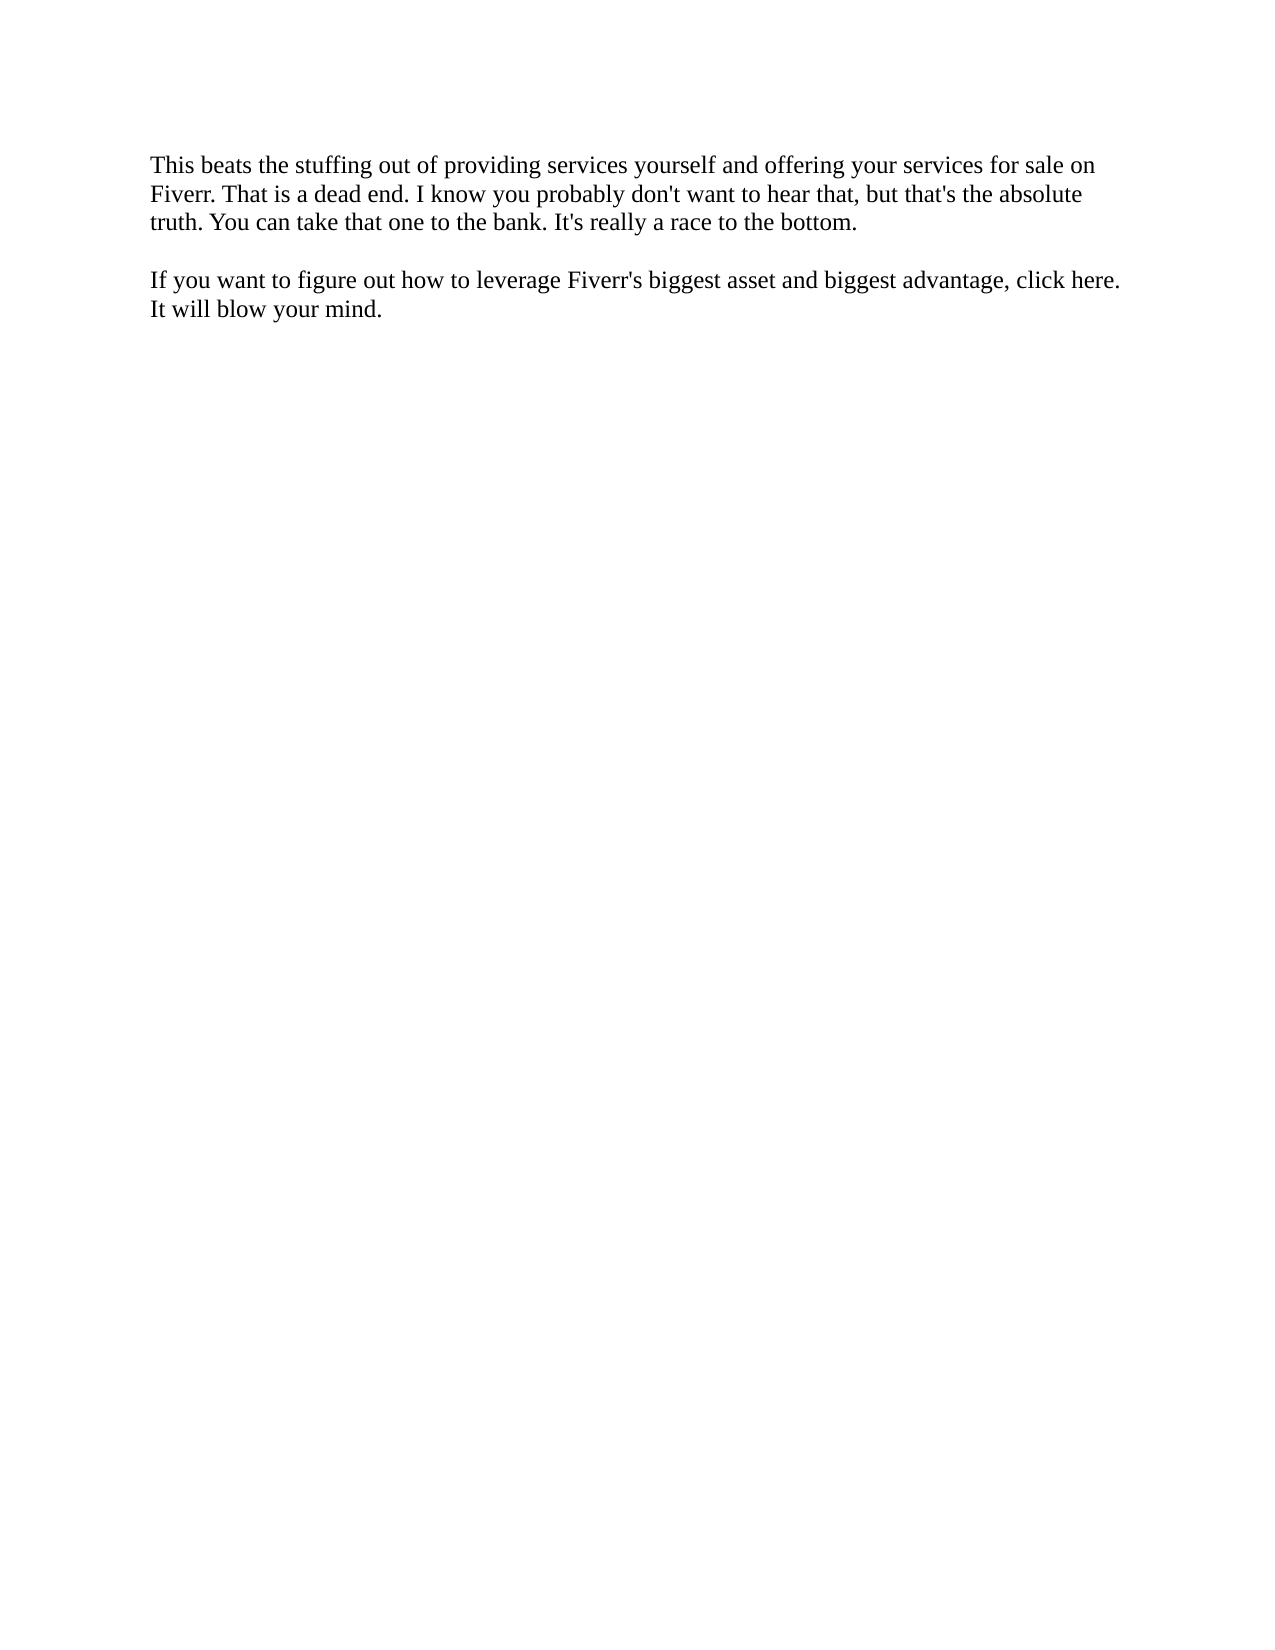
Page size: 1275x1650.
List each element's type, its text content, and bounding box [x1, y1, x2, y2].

text This beats the stuffing out of providing services yourself and offering your services for sale on Fiverr. That is a dead end. I know you probably don't want to hear that, but that's the absolute truth. You can take that one to the bank. It's really a race to the bottom. [150, 150, 1125, 236]
text If you want to figure out how to leverage Fiverr's biggest asset and biggest advantage, click here. It will blow your mind. [150, 265, 1125, 322]
